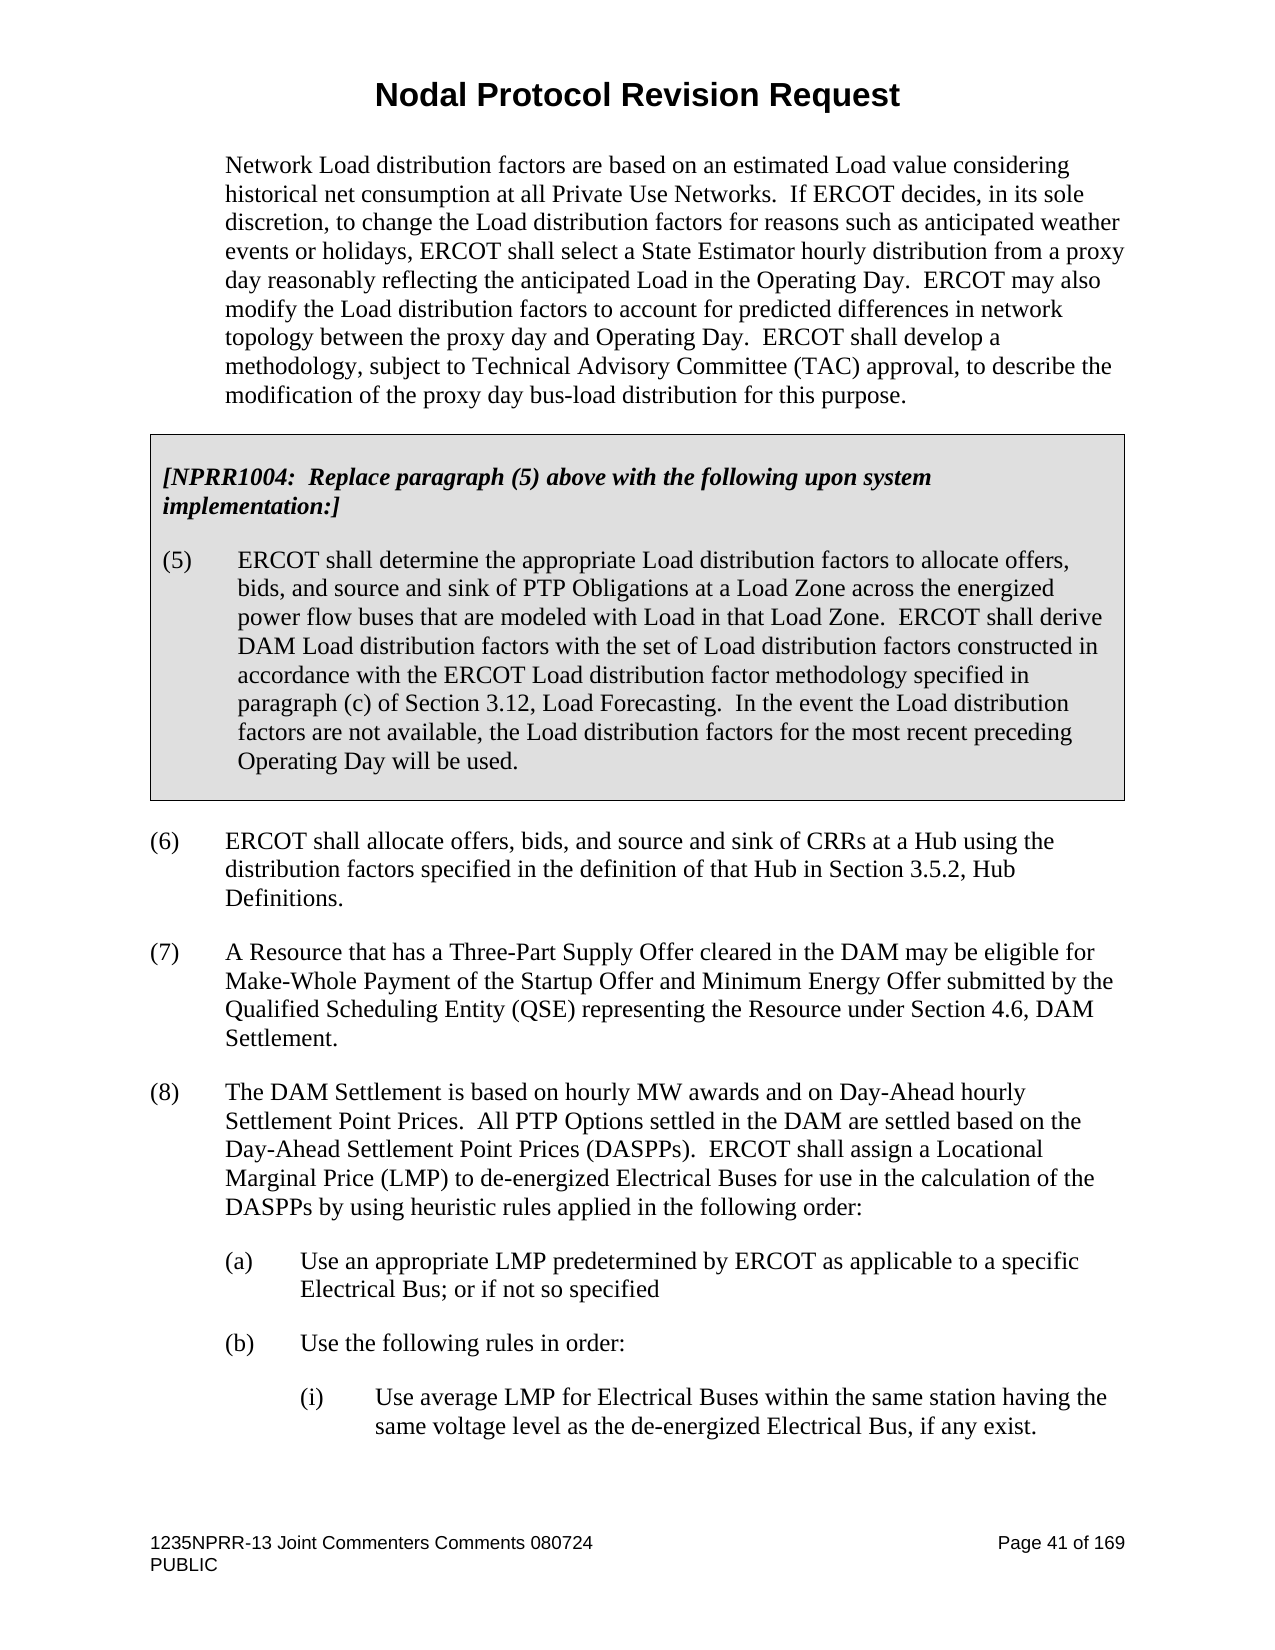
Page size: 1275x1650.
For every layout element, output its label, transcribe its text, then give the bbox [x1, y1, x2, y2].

list (i) Use average LMP for Electrical Buses within the same station having the same voltage level as the de-energized Electrical Bus, if any exist. [300, 1382, 1125, 1439]
text (7) A Resource that has a Three-Part Supply Offer cleared in the DAM may be eligible for Make-Whole Payment of the Startup Offer and Minimum Energy Offer submitted by the Qualified Scheduling Entity (QSE) representing the Resource under Section 4.6, DAM Settlement. [150, 937, 1125, 1052]
text (8) The DAM Settlement is based on hourly MW awards and on Day-Ahead hourly Settlement Point Prices. All PTP Options settled in the DAM are settled based on the Day-Ahead Settlement Point Prices (DASPPs). ERCOT shall assign a Locational Marginal Price (LMP) to de-energized Electrical Buses for use in the calculation of the DASPPs by using heuristic rules applied in the following order: [150, 1077, 1125, 1221]
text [150, 150, 1125, 409]
text (6) ERCOT shall allocate offers, bids, and source and sink of CRRs at a Hub using the distribution factors specified in the definition of that Hub in Section 3.5.2, Hub Definitions. [150, 826, 1125, 912]
list (a) Use an appropriate LMP predetermined by ERCOT as applicable to a specific Electrical Bus; or if not so specified [225, 1246, 1125, 1303]
list (b) Use the following rules in order: [225, 1328, 1125, 1357]
table_header [NPRR1004: Replace paragraph (5) above with the following upon system implementation:] (5) ERCOT shall determine the appropriate Load distribution factors to allocate offers, bids, and source and sink of PTP Obligations at a Load Zone across the energized power flow buses that are modeled with Load in that Load Zone. ERCOT shall derive DAM Load distribution factors with the set of Load distribution factors constructed in accordance with the ERCOT Load distribution factor methodology specified in paragraph (c) of Section 3.12, Load Forecasting. In the event the Load distribution factors are not available, the Load distribution factors for the most recent preceding Operating Day will be used. [151, 435, 1124, 800]
